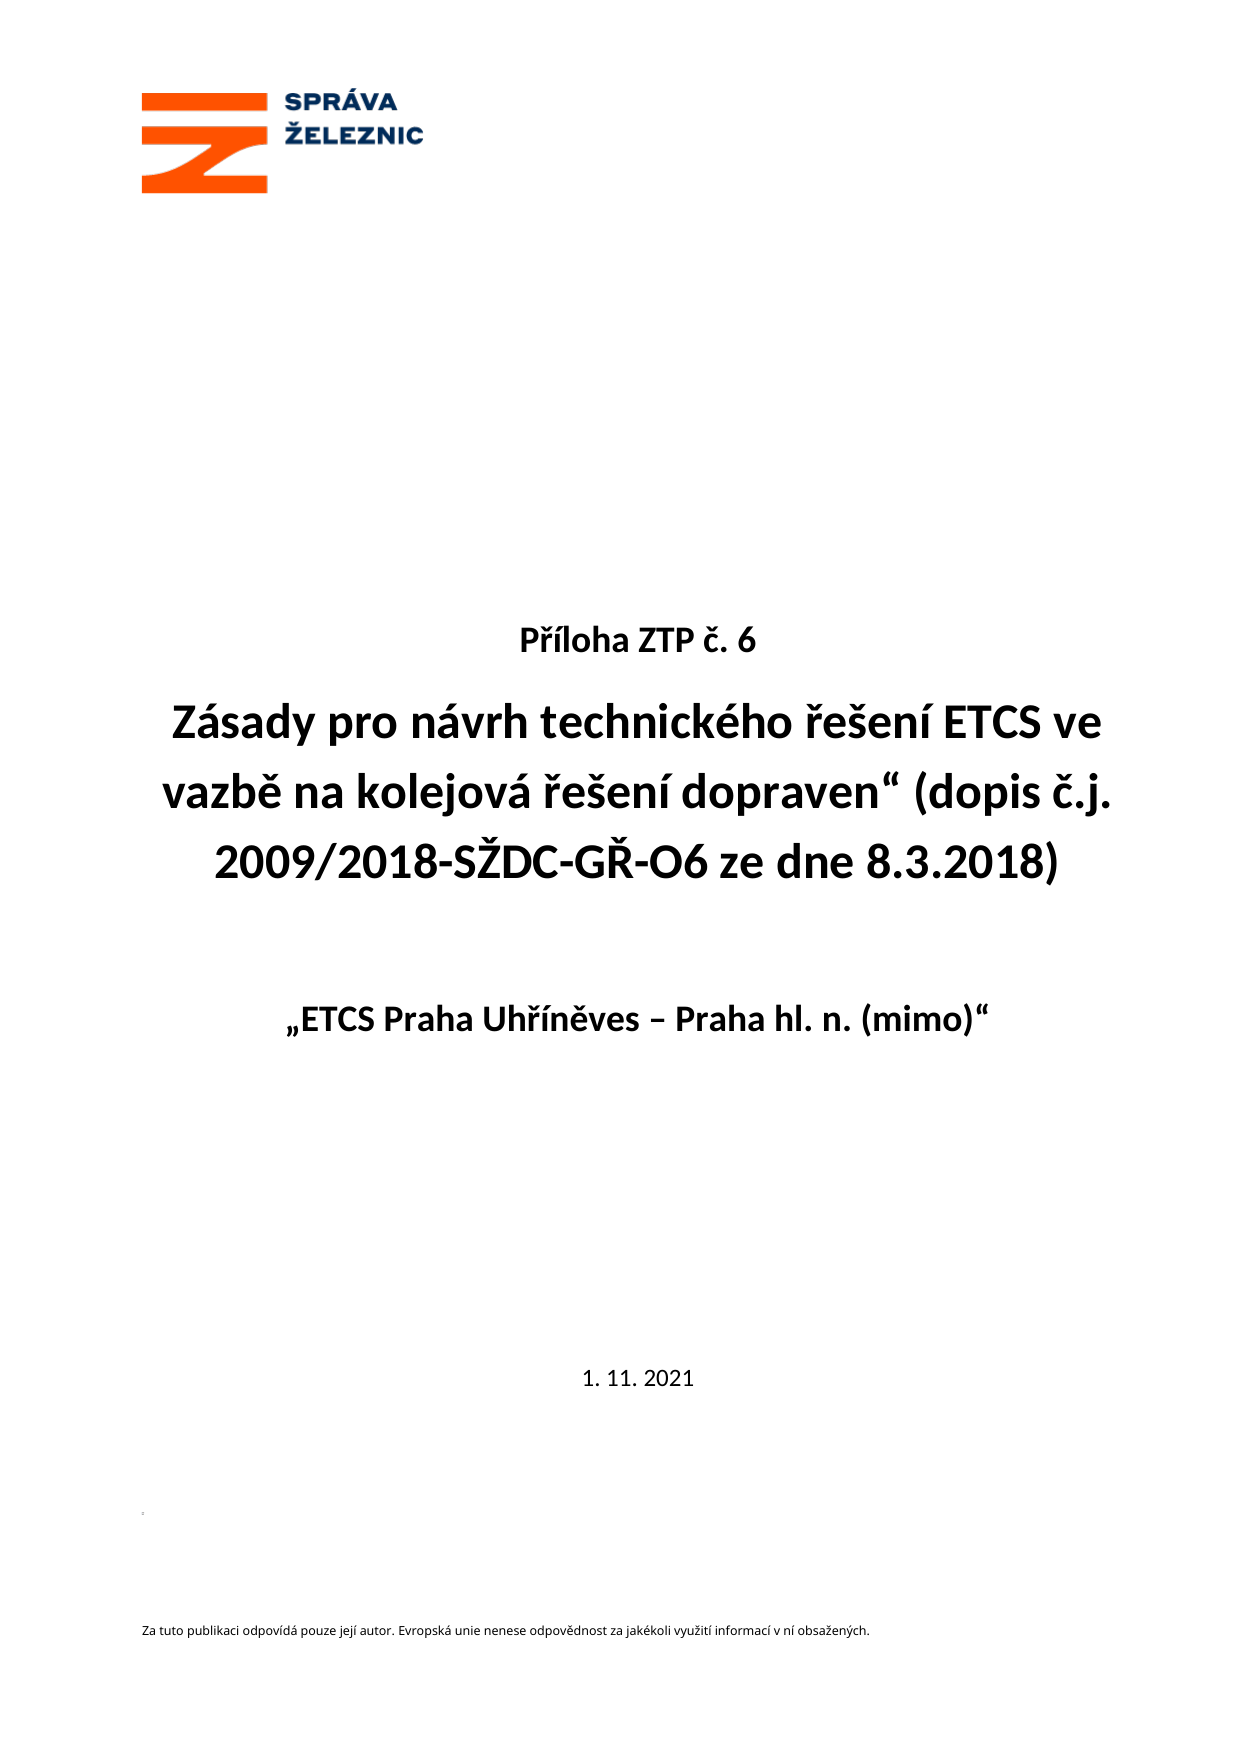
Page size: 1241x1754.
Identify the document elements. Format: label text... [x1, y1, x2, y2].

text Zásady pro návrh technického řešení ETCS ve vazbě na kolejová řešení dopraven“ (dopis č.j. 2009/2018-SŽDC-GŘ-O6 ze dne 8.3.2018) [142, 690, 1134, 891]
picture [141, 88, 424, 194]
text „ETCS Praha Uhříněves – Praha hl. n. (mimo)“ [142, 994, 1134, 1040]
text 1. 11. 2021 [142, 1362, 1134, 1393]
text Příloha ZTP č. 6 [142, 616, 1134, 662]
